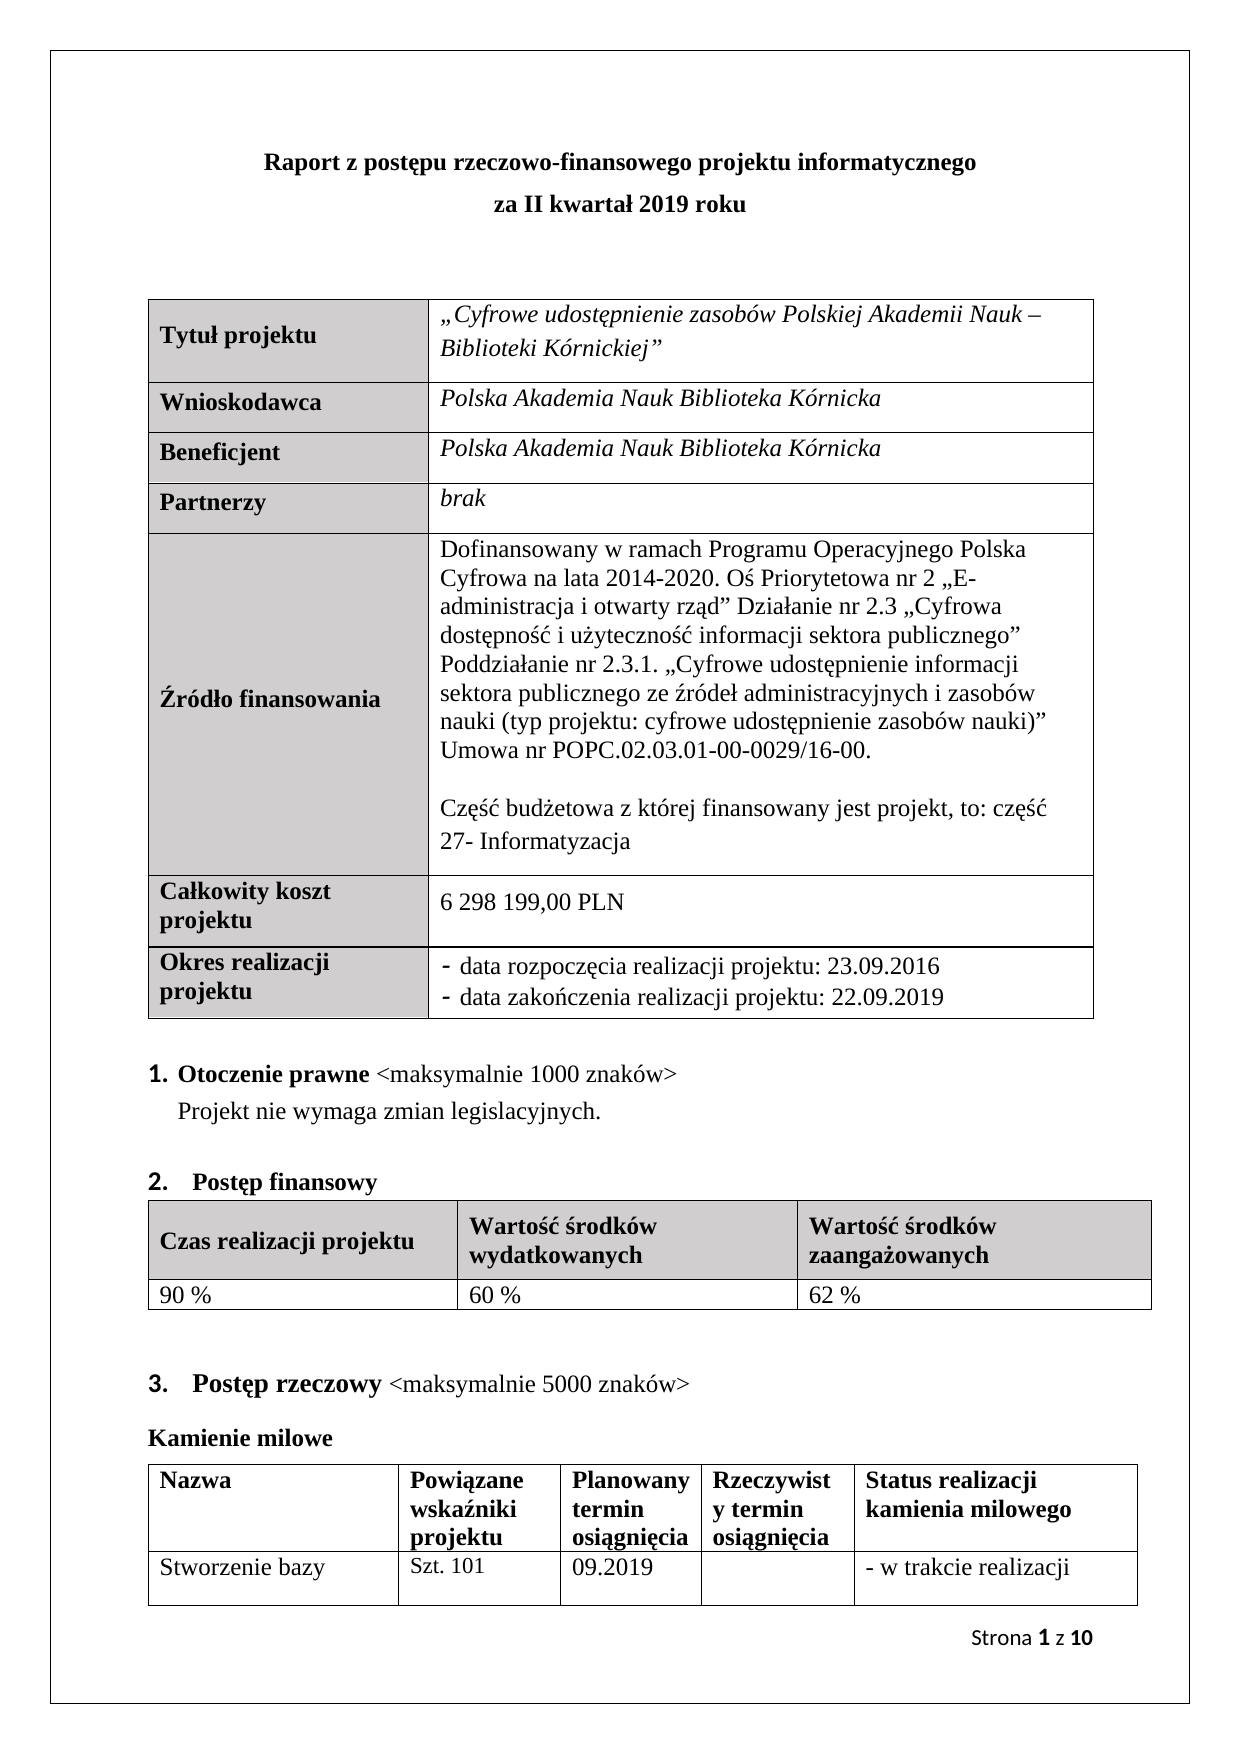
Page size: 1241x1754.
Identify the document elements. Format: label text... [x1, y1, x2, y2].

table_cell Polska Akademia Nauk Biblioteka Kórnicka [429, 433, 1093, 482]
table_cell data rozpoczęcia realizacji projektu: 23.09.2016 data zakończenia realizacji projektu: 22.09.2019 [429, 948, 1093, 1017]
subtitle za II kwartał 2019 roku [148, 189, 1093, 217]
table_cell Całkowity koszt projektu [149, 876, 428, 946]
table_cell Wnioskodawca [149, 383, 428, 432]
table_header Status realizacji kamienia milowego [855, 1465, 1137, 1551]
table_header „Cyfrowe udostępnienie zasobów Polskiej Akademii Nauk – Biblioteki Kórnickiej” [429, 300, 1093, 382]
table_header Powiązane wskaźniki projektu [399, 1465, 560, 1551]
table_cell Beneficjent [149, 433, 428, 482]
table_cell Szt. 101 [399, 1552, 560, 1605]
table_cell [149, 1552, 398, 1605]
table_cell 62 % [798, 1280, 1151, 1309]
subtitle Projekt nie wymaga zmian legislacyjnych. [148, 1096, 1093, 1124]
table_header Tytuł projektu [149, 300, 428, 382]
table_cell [855, 1552, 1137, 1605]
table_cell Dofinansowany w ramach Programu Operacyjnego Polska Cyfrowa na lata 2014-2020. Oś Priorytetowa nr 2 „E-administracja i otwarty rząd” Działanie nr 2.3 „Cyfrowa dostępność i użyteczność informacji sektora publicznego” Poddziałanie nr 2.3.1. „Cyfrowe udostępnienie informacji sektora publicznego ze źródeł administracyjnych i zasobów nauki (typ projektu: cyfrowe udostępnienie zasobów nauki)” Umowa nr POPC.02.03.01-00-0029/16-00. Część budżetowa z której finansowany jest projekt, to: część 27- Informatyzacja [429, 534, 1093, 875]
table_cell Źródło finansowania [149, 534, 428, 875]
subtitle Raport z postępu rzeczowo-finansowego projektu informatycznego [148, 147, 1093, 176]
table_cell 60 % [458, 1280, 797, 1309]
table_header Wartość środków wydatkowanych [458, 1201, 797, 1279]
table_cell Partnerzy [149, 484, 428, 533]
subtitle Otoczenie prawne <maksymalnie 1000 znaków> [148, 1056, 1063, 1089]
table_cell brak [429, 484, 1093, 533]
text Kamienie milowe [148, 1423, 1093, 1451]
table_cell 09.2019 [561, 1552, 701, 1605]
table_header Nazwa [149, 1465, 398, 1551]
table_header Planowany termin osiągnięcia [561, 1465, 701, 1551]
table_cell Polska Akademia Nauk Biblioteka Kórnicka [429, 383, 1093, 432]
table_cell 90 % [149, 1280, 457, 1309]
table_cell 6 298 199,00 PLN [429, 876, 1093, 946]
subtitle Postęp rzeczowy <maksymalnie 5000 znaków> [148, 1366, 1093, 1399]
table_header Wartość środków zaangażowanych [798, 1201, 1151, 1279]
subtitle Postęp finansowy [148, 1164, 1093, 1197]
table_cell Okres realizacji projektu [149, 948, 428, 1017]
table_header Rzeczywisty termin osiągnięcia [702, 1465, 854, 1551]
table_cell [702, 1552, 854, 1605]
table_header Czas realizacji projektu [149, 1201, 457, 1279]
